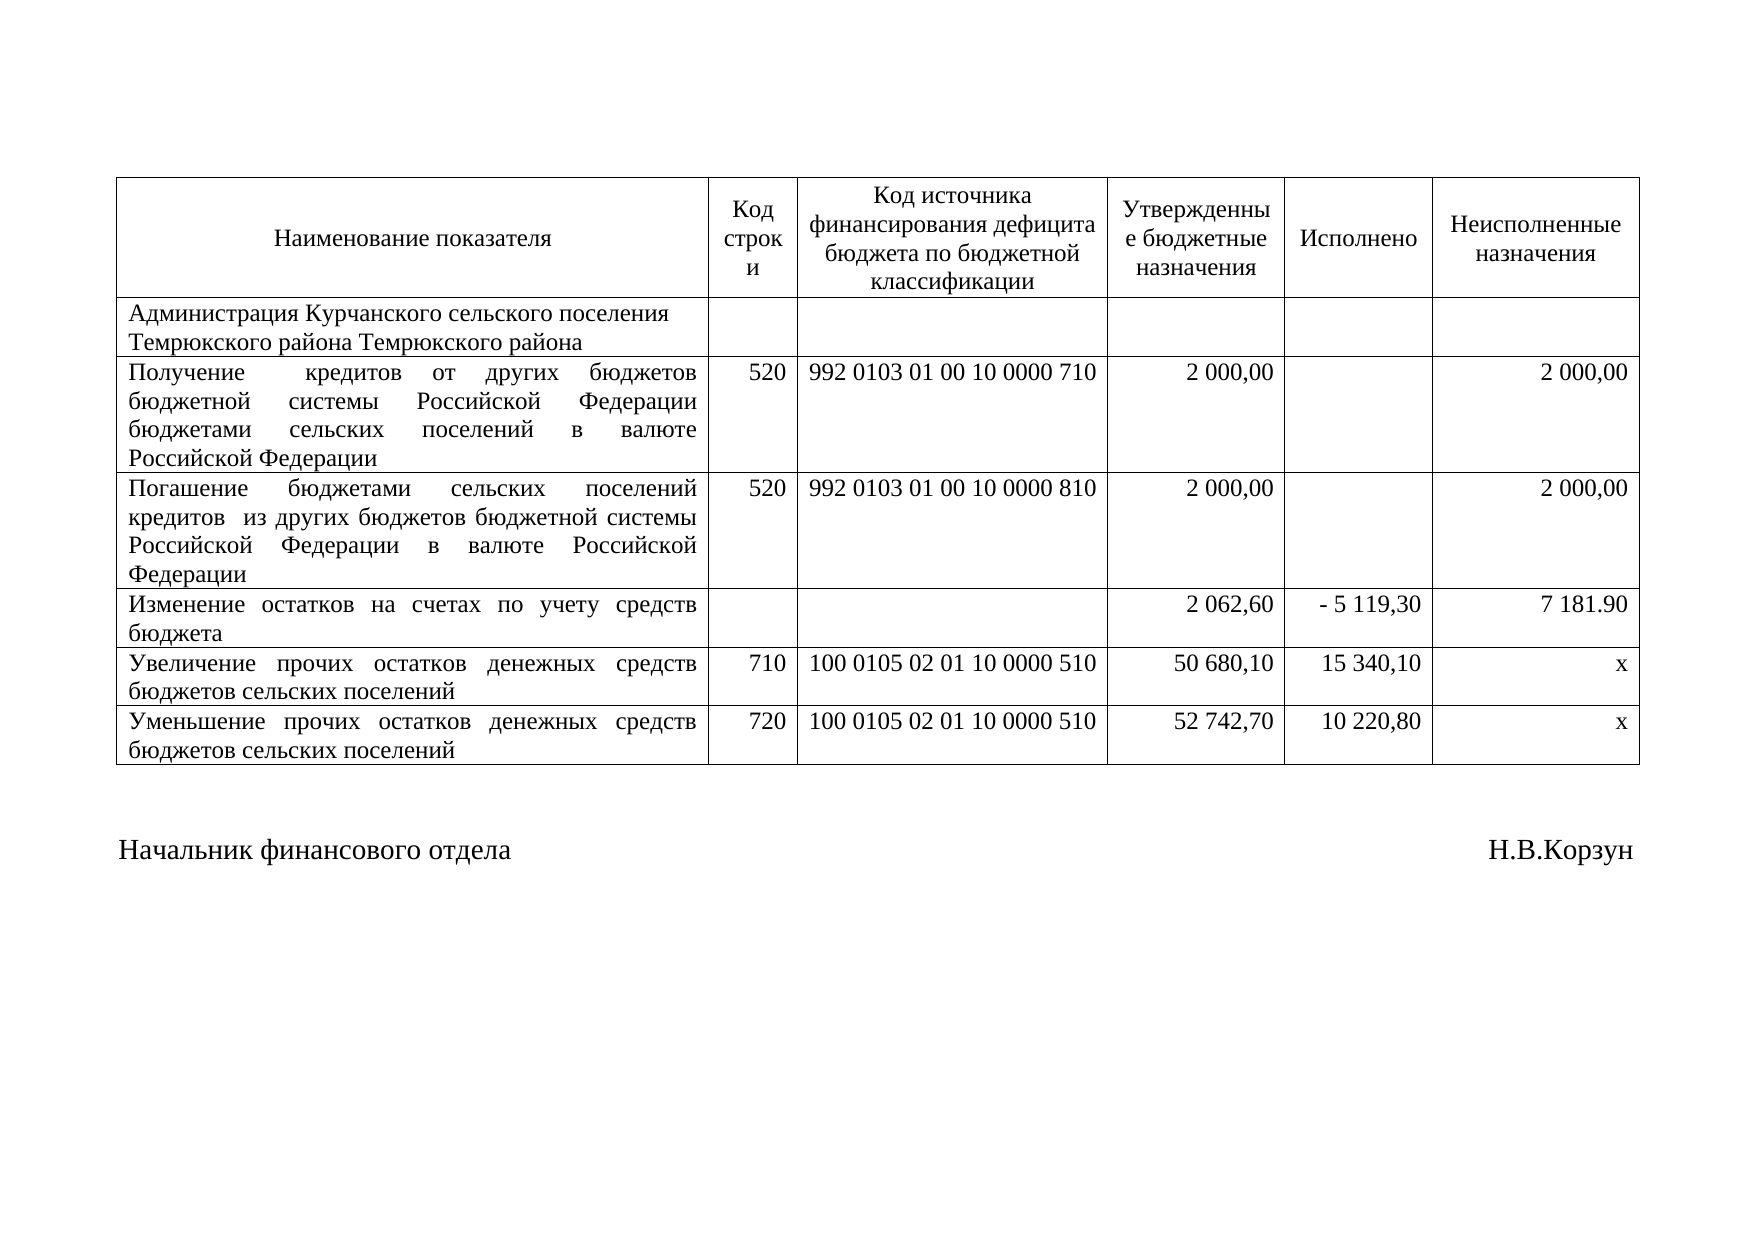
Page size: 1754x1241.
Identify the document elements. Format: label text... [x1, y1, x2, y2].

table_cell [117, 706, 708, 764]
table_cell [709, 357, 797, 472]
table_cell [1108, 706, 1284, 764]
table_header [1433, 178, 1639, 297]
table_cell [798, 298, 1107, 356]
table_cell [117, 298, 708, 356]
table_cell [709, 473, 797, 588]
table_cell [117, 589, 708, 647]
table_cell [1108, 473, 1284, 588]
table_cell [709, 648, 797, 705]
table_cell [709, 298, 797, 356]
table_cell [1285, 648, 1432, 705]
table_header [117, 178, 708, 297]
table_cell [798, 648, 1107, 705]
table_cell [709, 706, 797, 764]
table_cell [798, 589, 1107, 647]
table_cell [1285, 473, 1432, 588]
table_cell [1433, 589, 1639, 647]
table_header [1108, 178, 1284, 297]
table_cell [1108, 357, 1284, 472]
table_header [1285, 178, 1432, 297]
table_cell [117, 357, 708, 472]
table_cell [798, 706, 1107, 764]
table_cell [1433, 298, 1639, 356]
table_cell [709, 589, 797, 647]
text Начальник финансового отдела Н.В.Корзун [118, 832, 1636, 865]
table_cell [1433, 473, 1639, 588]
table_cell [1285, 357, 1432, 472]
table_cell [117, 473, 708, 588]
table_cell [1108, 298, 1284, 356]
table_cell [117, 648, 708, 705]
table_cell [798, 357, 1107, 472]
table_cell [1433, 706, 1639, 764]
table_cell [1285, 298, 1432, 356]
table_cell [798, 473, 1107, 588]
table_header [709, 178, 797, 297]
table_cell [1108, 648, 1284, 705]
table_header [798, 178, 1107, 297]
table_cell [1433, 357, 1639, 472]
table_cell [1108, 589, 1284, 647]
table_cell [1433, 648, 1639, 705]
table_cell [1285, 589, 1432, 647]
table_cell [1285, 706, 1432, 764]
